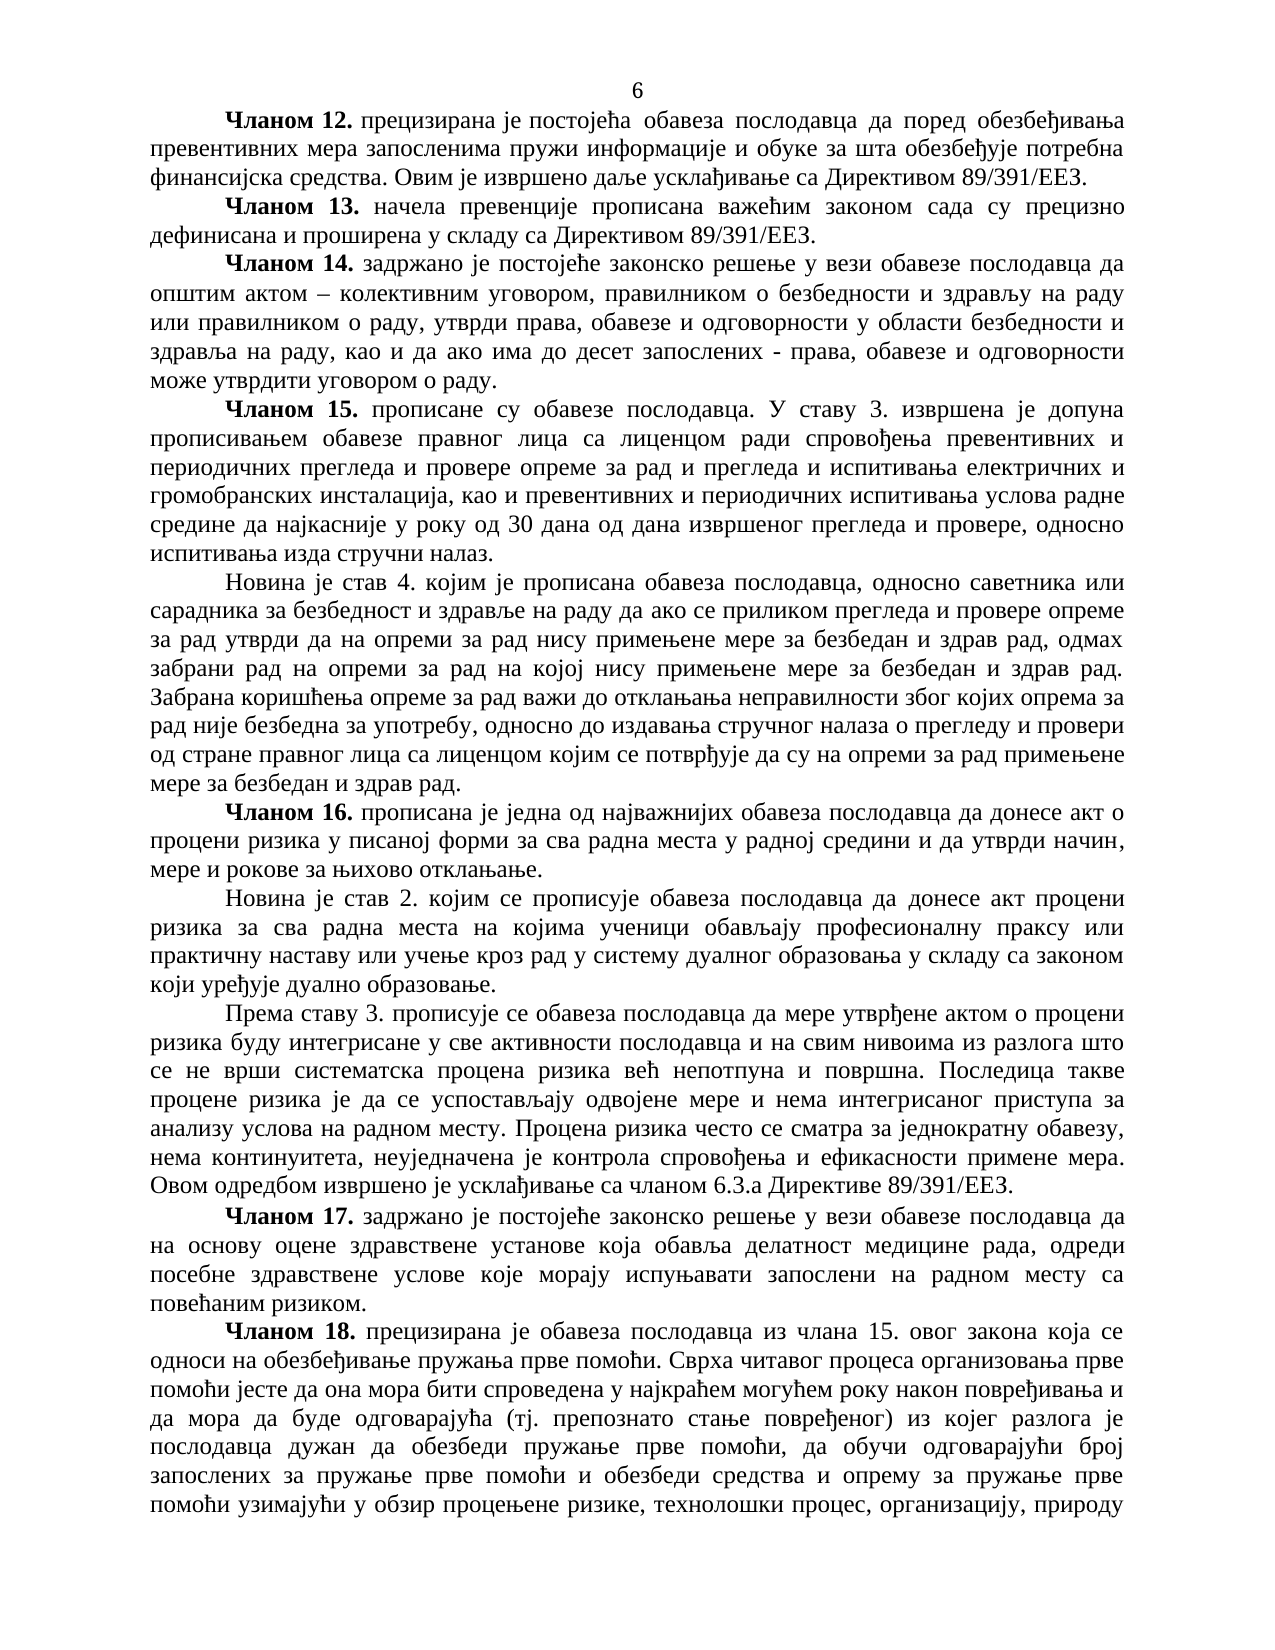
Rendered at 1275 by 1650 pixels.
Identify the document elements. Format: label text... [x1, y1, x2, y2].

text Чланом 14. задржано је постојеће законско решење у вези обавезе послодавца да општим актом – колективним уговором, правилником о безбедности и здрављу на раду или правилником о раду, утврди права, обавезе и одговорности у области безбедности и здравља на раду, као и да ако има до десет запослених - права, обавезе и одговорности може утврдити уговором о раду. [150, 248, 1125, 394]
text Чланом 16. прописана је једна од најважнијих обавеза послодавца да донесе акт о процени ризика у писаној форми за сва радна места у радној средини и да утврди начин, мере и рокове за њихово отклањање. [150, 797, 1125, 883]
text Чланом 13. начела превенције прописана важећим законом сада су прецизно дефинисана и проширена у складу са Директивом 89/391/ЕЕЗ. [150, 191, 1125, 248]
text Новина је став 2. којим се прописује обавеза послодавца да донесе акт процени ризика за сва радна места на којима ученици обављају професионалну праксу или практичну наставу или учење кроз рад у систему дуалног образовања у складу са законом који уређује дуално образовање. [150, 883, 1125, 998]
text Чланом 15. прописане су обавезе послодавца. У ставу 3. извршена је допуна прописивањем обавезе правног лица са лиценцом ради спровођења превентивних и периодичних прегледа и провере опреме за рад и прегледа и испитивања електричних и громобранских инсталација, као и превентивних и периодичних испитивања услова радне средине да најкасније у року од 30 дана од дана извршеног прегледа и провере, односно испитивања изда стручни налаз. [150, 394, 1125, 567]
text Чланом 12. прецизирана је постојећа обавеза послодавца да поред обезбеђивања превентивних мера запосленима пружи информације и обуке за шта обезбеђује потребна финансијска средства. Овим је извршено даље усклађивање са Директивом 89/391/ЕЕЗ. [150, 105, 1125, 191]
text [150, 1316, 1125, 1518]
text Према ставу 3. прописује се обавеза послодавца да мере утврђене актом о процени ризика буду интегрисане у све активности послодавца и на свим нивоима из разлога што се не врши систематска процена ризика већ непотпуна и површна.<0} {0>As a consequence, separate measures are being set in place, but there is no integrative approach for the analysis of the conditions at the workplace.<}100{>Последица такве процене ризика је да се успостављају одвојене мере и нема интегрисаног приступа за анализу услова на радном месту.<0} Процена ризика често се сматра за једнократну обавезу, нема континуитета, неуједначена је контрола спровођења и ефикасности примене мера. Овом одредбом извршено је усклађивање са чланом 6.3.a Директиве 89/391/ЕЕЗ. <0} [150, 998, 1125, 1201]
text Новина је став 4. којим је прописана обавеза послодавца, односно саветника или сарадника за безбедност и здравље на раду да ако се приликом прегледа и провере опреме за рад утврди да на опреми за рад нису примењене мере за безбедан и здрав рад, одмах забрани рад на опреми за рад на којој нису примењене мере за безбедан и здрав рад. Забрана коришћења опреме за рад важи до отклањања неправилности због којих опрема за рад није безбедна за употребу, односно до издавања стручног налаза о прегледу и провери од стране правног лица са лиценцом којим се потврђује да су на опреми за рад примењене мере за безбедан и здрав рад. [150, 567, 1125, 797]
text Чланом 17. задржано је постојеће законско решење у вези обавезе послодавца да на основу оцене здравствене установе која обавља делатност медицине рада, одреди посебне здравствене услове које морају испуњавати запослени на радном месту са повећаним ризиком. [150, 1201, 1125, 1316]
